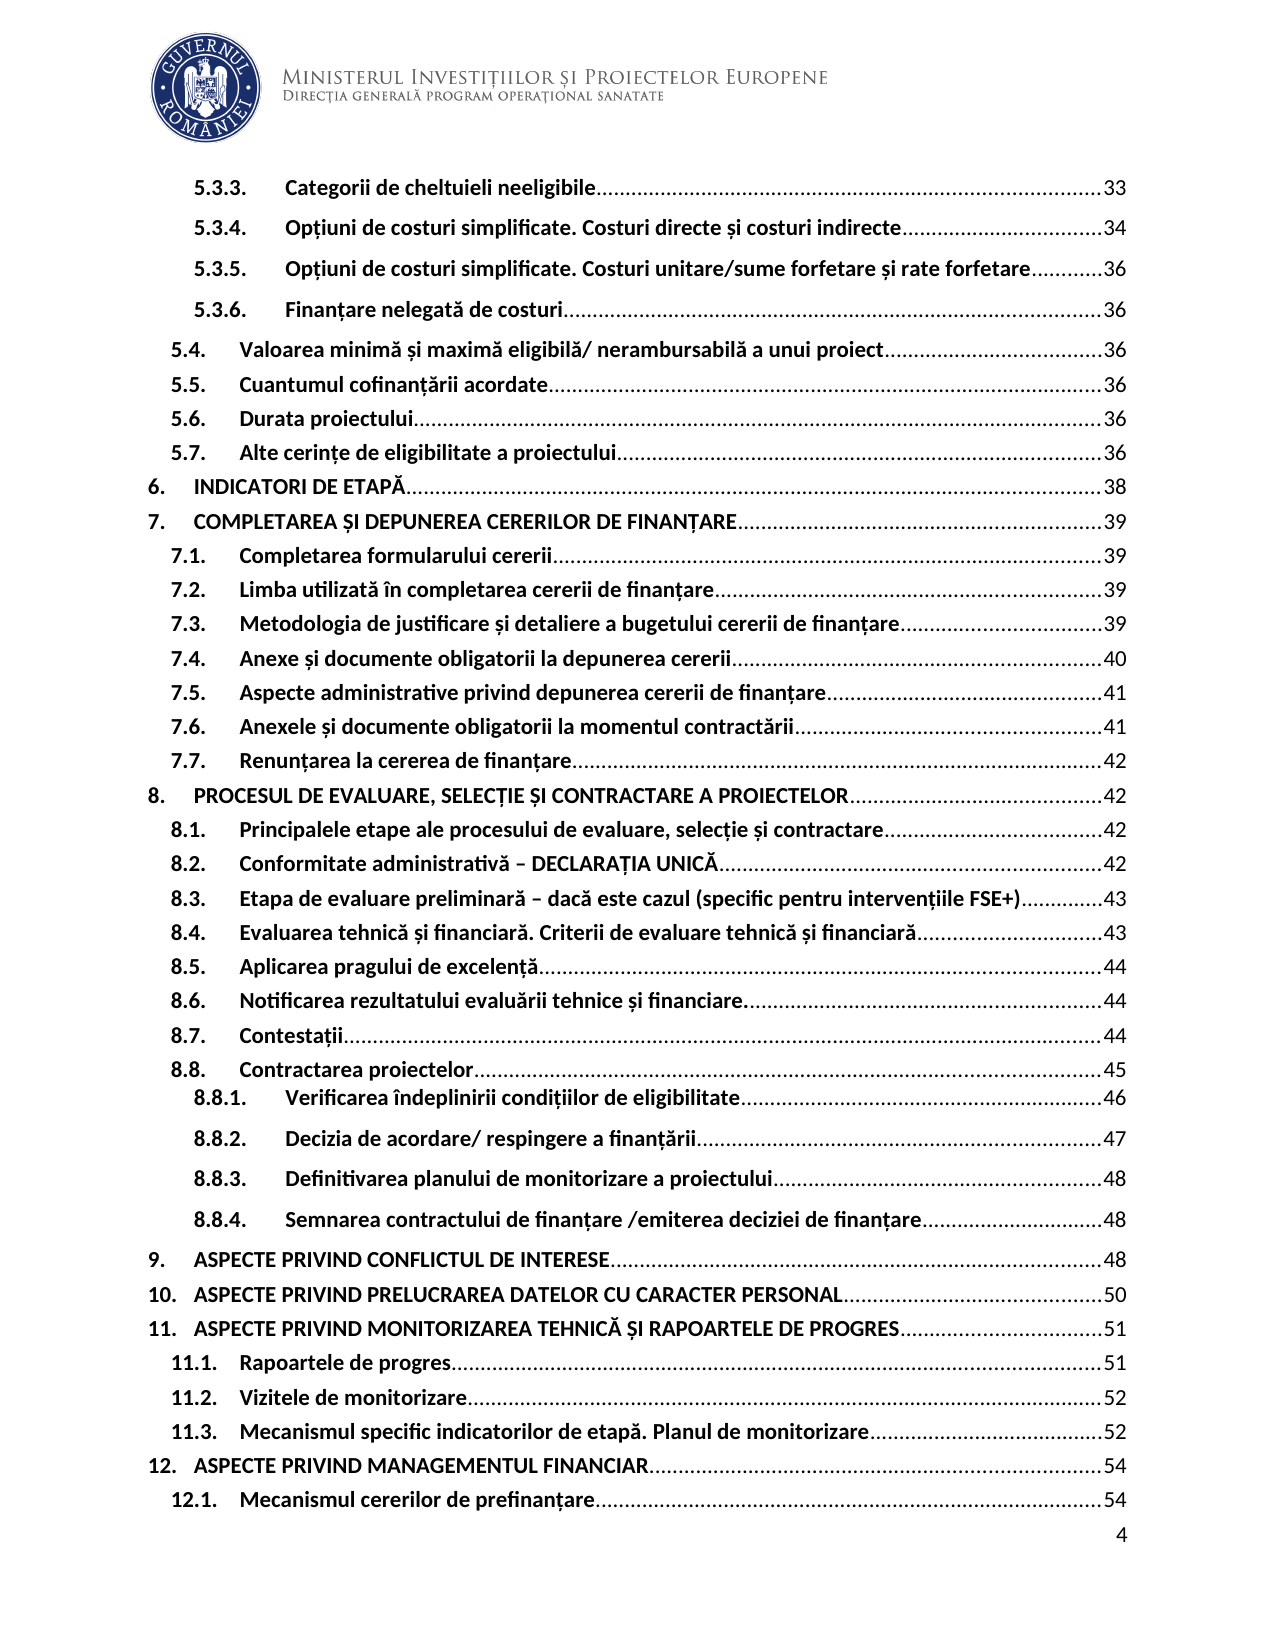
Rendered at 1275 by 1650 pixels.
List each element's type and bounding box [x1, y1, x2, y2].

picture [147, 29, 852, 145]
